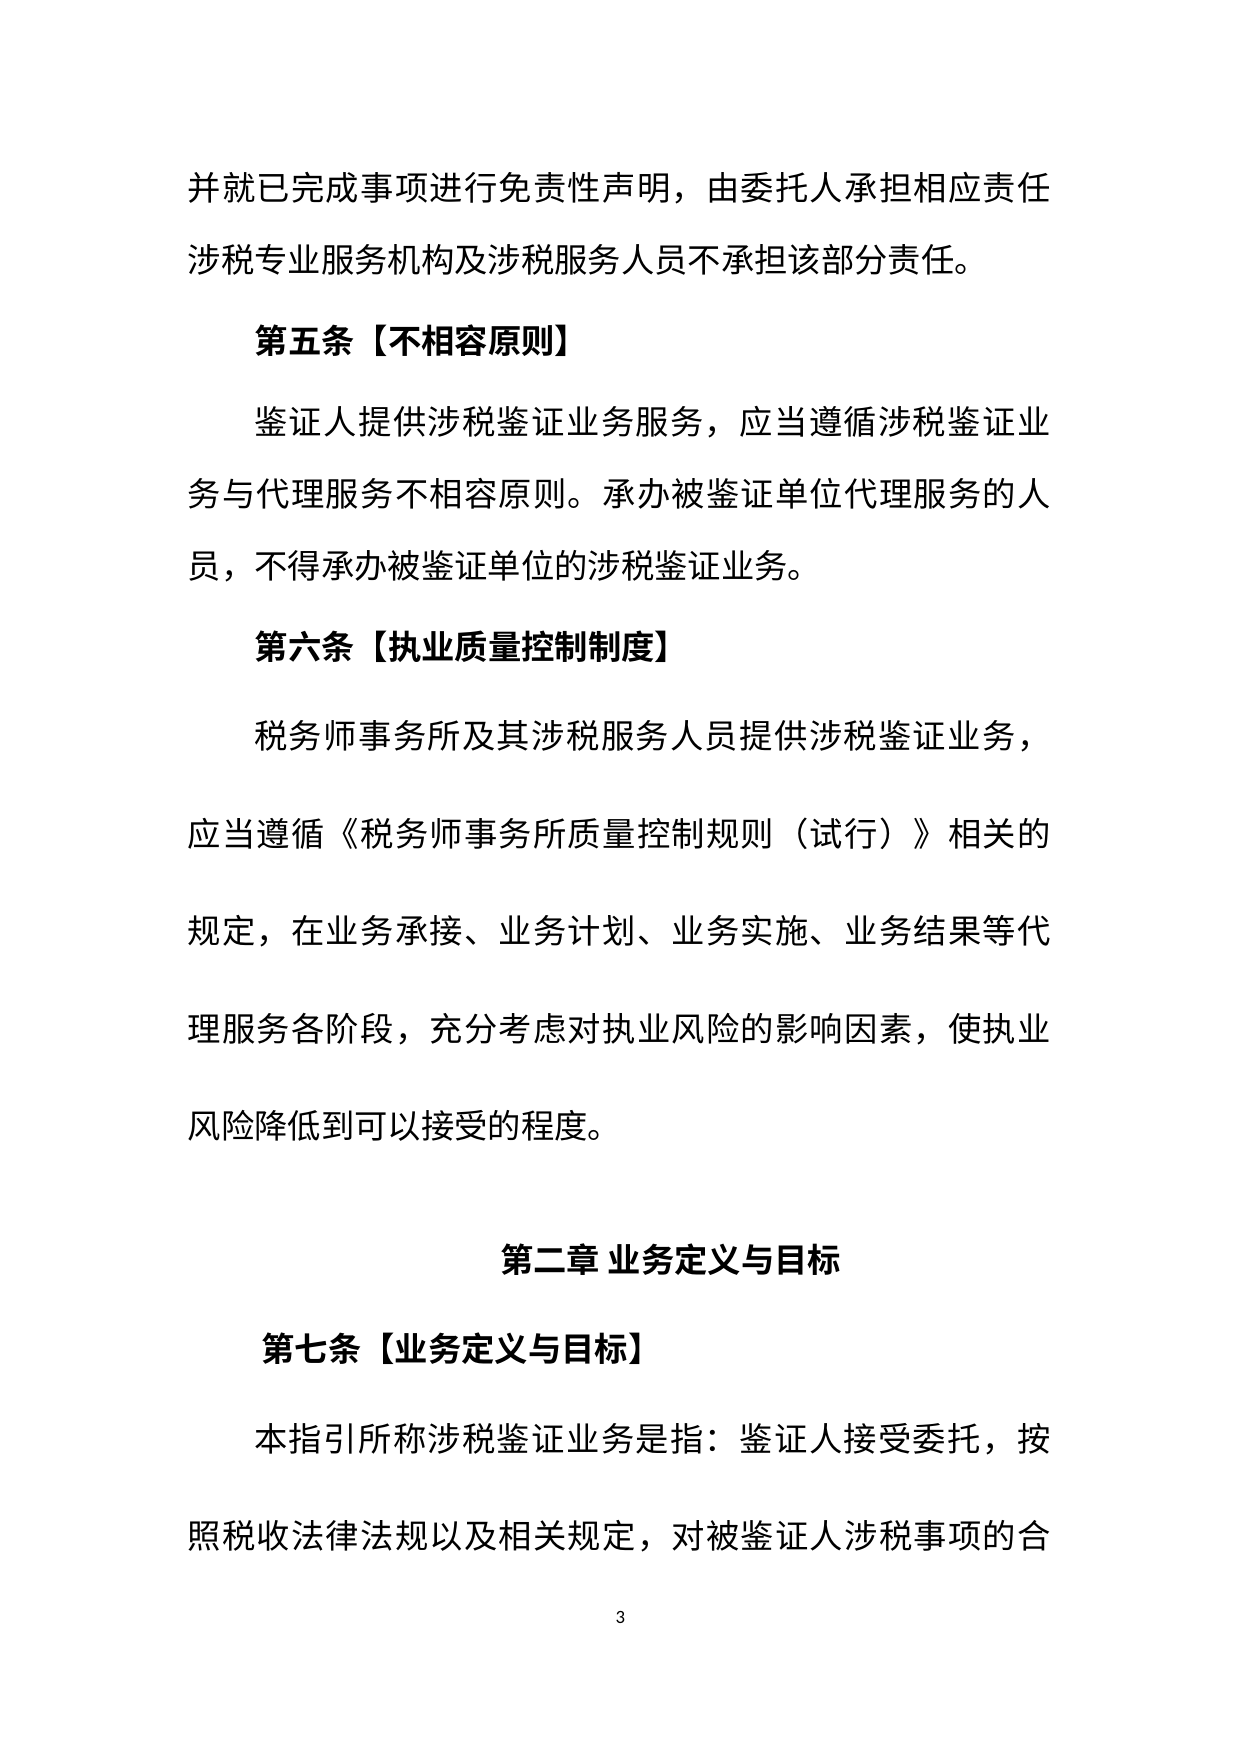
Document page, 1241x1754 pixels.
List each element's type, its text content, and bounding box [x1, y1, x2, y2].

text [187, 1404, 1053, 1566]
text 税务师事务所及其涉税服务人员提供涉税鉴证业务，应当遵循《税务师事务所质量控制规则（试行）》相关的规定，在业务承接、业务计划、业务实施、业务结果等代理服务各阶段，充分考虑对执业风险的影响因素，使执业风险降低到可以接受的程度。 [187, 702, 1053, 1157]
text 鉴证人提供涉税鉴证业务服务，应当遵循涉税鉴证业务与代理服务不相容原则。承办被鉴证单位代理服务的人员，不得承办被鉴证单位的涉税鉴证业务。 [187, 396, 1053, 588]
text 第二章 业务定义与目标 [187, 1226, 1053, 1291]
text 第七条【业务定义与目标】 [187, 1315, 1053, 1380]
text 第六条【执业质量控制制度】 [187, 612, 1053, 677]
subtitle 第五条【不相容原则】 [187, 307, 1053, 372]
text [187, 162, 1053, 282]
